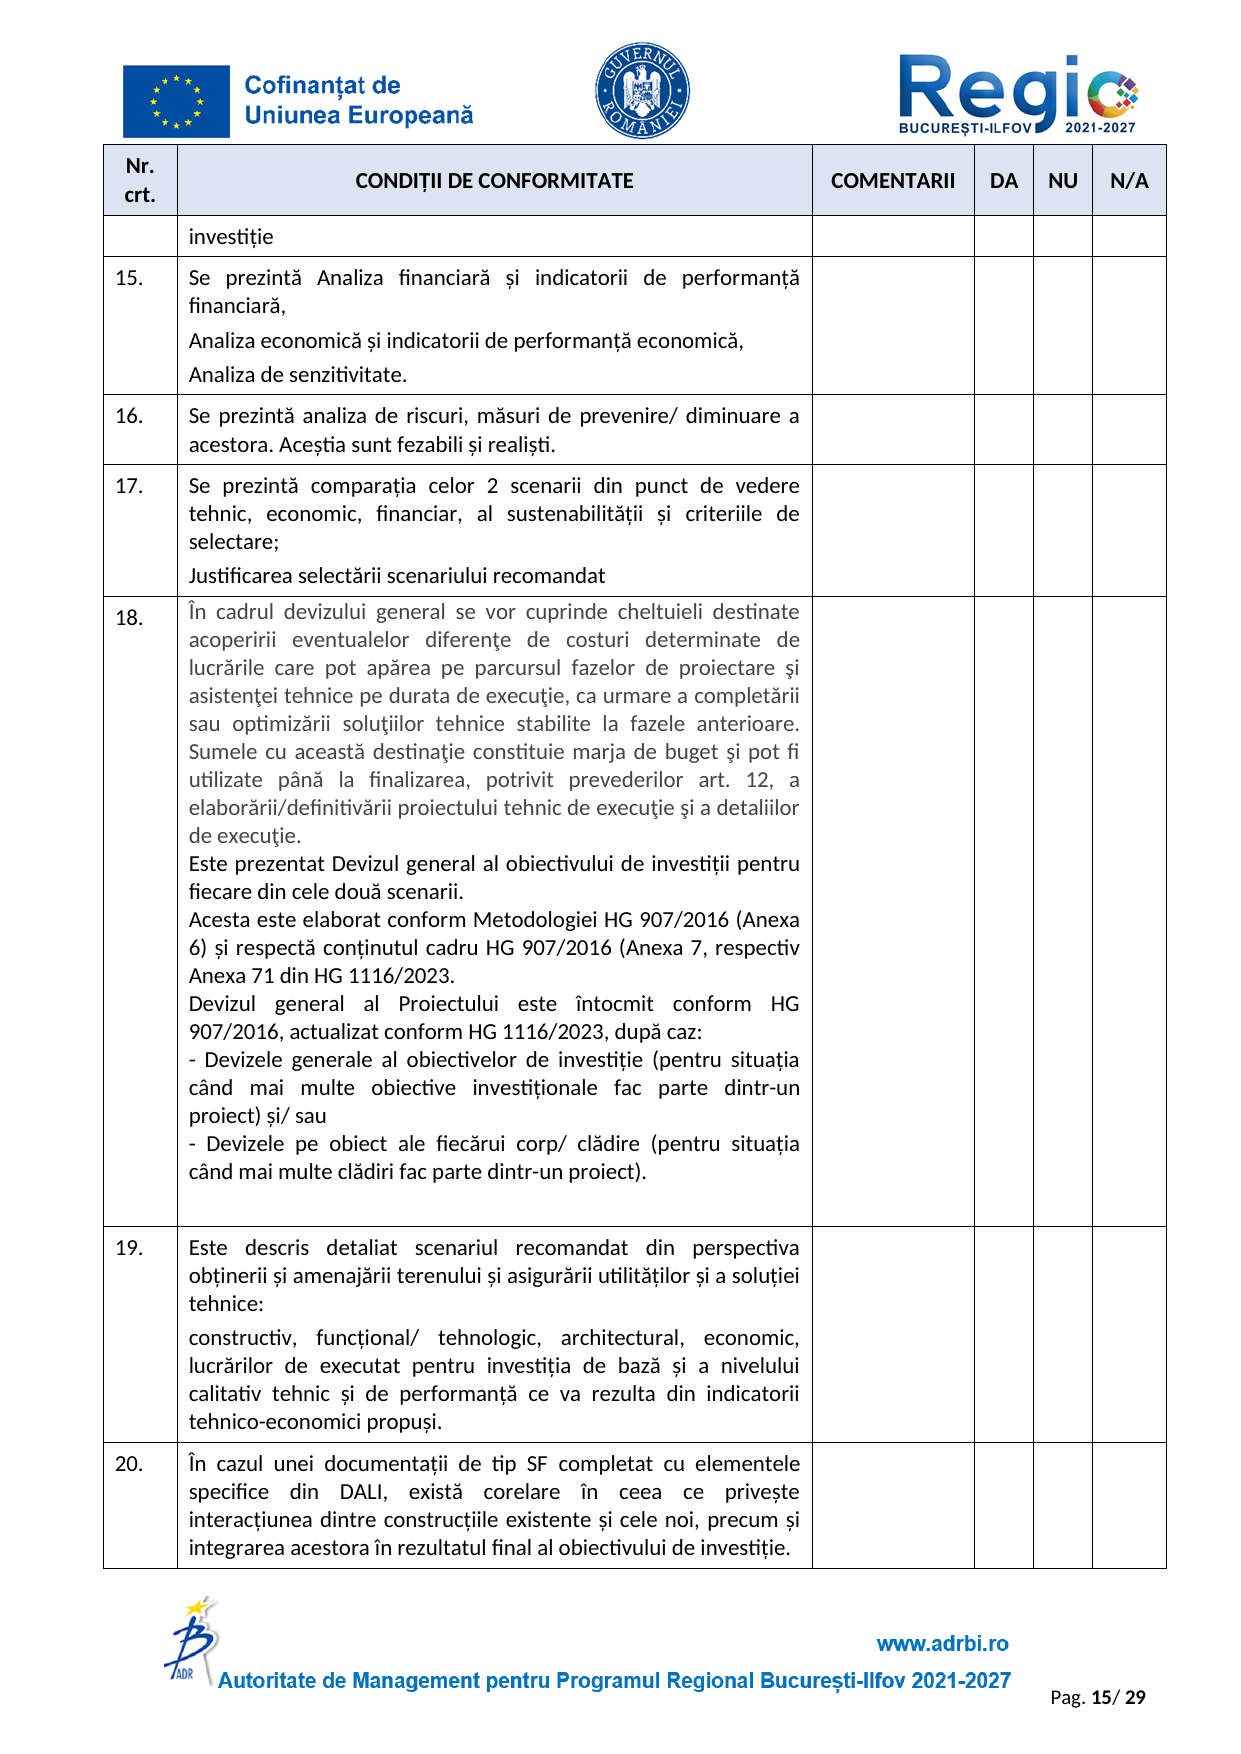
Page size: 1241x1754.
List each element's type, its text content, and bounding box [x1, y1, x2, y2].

table_cell [1034, 1443, 1092, 1567]
table_cell [1093, 395, 1166, 464]
table_cell [975, 257, 1033, 394]
table_header DA [975, 145, 1033, 215]
table_cell În cadrul devizului general se vor cuprinde cheltuieli destinate acoperirii eventualelor diferenţe de costuri determinate de lucrările care pot apărea pe parcursul fazelor de proiectare şi asistenţei tehnice pe durata de execuţie, ca urmare a completării sau optimizării soluţiilor tehnice stabilite la fazele anterioare. Sumele cu această destinaţie constituie marja de buget şi pot fi utilizate până la finalizarea, potrivit prevederilor art. 12, a elaborării/definitivării proiectului tehnic de execuţie şi a detaliilor de execuţie. Este prezentat Devizul general al obiectivului de investiții pentru fiecare din cele două scenarii. Acesta este elaborat conform Metodologiei HG 907/2016 (Anexa 6) și respectă conținutul cadru HG 907/2016 (Anexa 7, respectiv Anexa 71 din HG 1116/2023. Devizul general al Proiectului este întocmit conform HG 907/2016, actualizat conform HG 1116/2023, după caz: - Devizele generale al obiectivelor de investiție (pentru situația când mai multe obiective investiționale fac parte dintr-un proiect) și/ sau - Devizele pe obiect ale fiecărui corp/ clădire (pentru situația când mai multe clădiri fac parte dintr-un proiect). [178, 597, 812, 1226]
table_cell Este descris detaliat scenariul recomandat din perspectiva obținerii și amenajării terenului și asigurării utilităților și a soluției tehnice: constructiv, funcțional/ tehnologic, architectural, economic, lucrărilor de executat pentru investiția de bază și a nivelului calitativ tehnic și de performanță ce va rezulta din indicatorii tehnico-economici propuși. [178, 1227, 812, 1442]
table_cell [1093, 465, 1166, 596]
table_cell [1034, 1227, 1092, 1442]
table_cell [104, 1443, 177, 1567]
table_header COMENTARII [813, 145, 974, 215]
table_cell [1093, 1227, 1166, 1442]
table_cell Se prezintă Analiza financiară și indicatorii de performanță financiară, Analiza economică și indicatorii de performanță economică, Analiza de senzitivitate. [178, 257, 812, 394]
table_cell [104, 1227, 177, 1442]
table_cell [813, 395, 974, 464]
picture [124, 1593, 1051, 1705]
table_cell [813, 257, 974, 394]
table_cell [975, 1227, 1033, 1442]
table_cell [1034, 257, 1092, 394]
table_header CONDIȚII DE CONFORMITATE [178, 145, 812, 215]
table_cell [1034, 597, 1092, 1226]
table_cell [1093, 597, 1166, 1226]
table_cell [1093, 216, 1166, 256]
table_header NU [1034, 145, 1092, 215]
table_cell Se prezintă analiza de riscuri, măsuri de prevenire/ diminuare a acestora. Aceștia sunt fezabili și realiști. [178, 395, 812, 464]
table_cell [813, 597, 974, 1226]
table_cell [1034, 395, 1092, 464]
table_cell [104, 395, 177, 464]
table_cell În cazul unei documentații de tip SF completat cu elementele specifice din DALI, există corelare în ceea ce privește interacțiunea dintre construcțiile existente și cele noi, precum și integrarea acestora în rezultatul final al obiectivului de investiție. [178, 1443, 812, 1567]
table_cell [975, 597, 1033, 1226]
table_cell [104, 465, 177, 596]
table_cell [104, 597, 177, 1226]
table_header Nr. crt. [104, 145, 177, 215]
table_cell [104, 216, 177, 256]
table_cell [813, 1227, 974, 1442]
picture [118, 41, 1141, 144]
table_cell [1093, 1443, 1166, 1567]
table_cell [975, 216, 1033, 256]
table_cell [975, 395, 1033, 464]
table_cell Se prezintă comparația celor 2 scenarii din punct de vedere tehnic, economic, financiar, al sustenabilității și criteriile de selectare; Justificarea selectării scenariului recomandat [178, 465, 812, 596]
table_cell [813, 216, 974, 256]
table_cell [1093, 257, 1166, 394]
table_cell [1034, 216, 1092, 256]
table_cell [813, 1443, 974, 1567]
table_cell [975, 1443, 1033, 1567]
table_cell [104, 257, 177, 394]
table_cell [813, 465, 974, 596]
table_header N/A [1093, 145, 1166, 215]
table_cell [975, 465, 1033, 596]
table_cell [1034, 465, 1092, 596]
